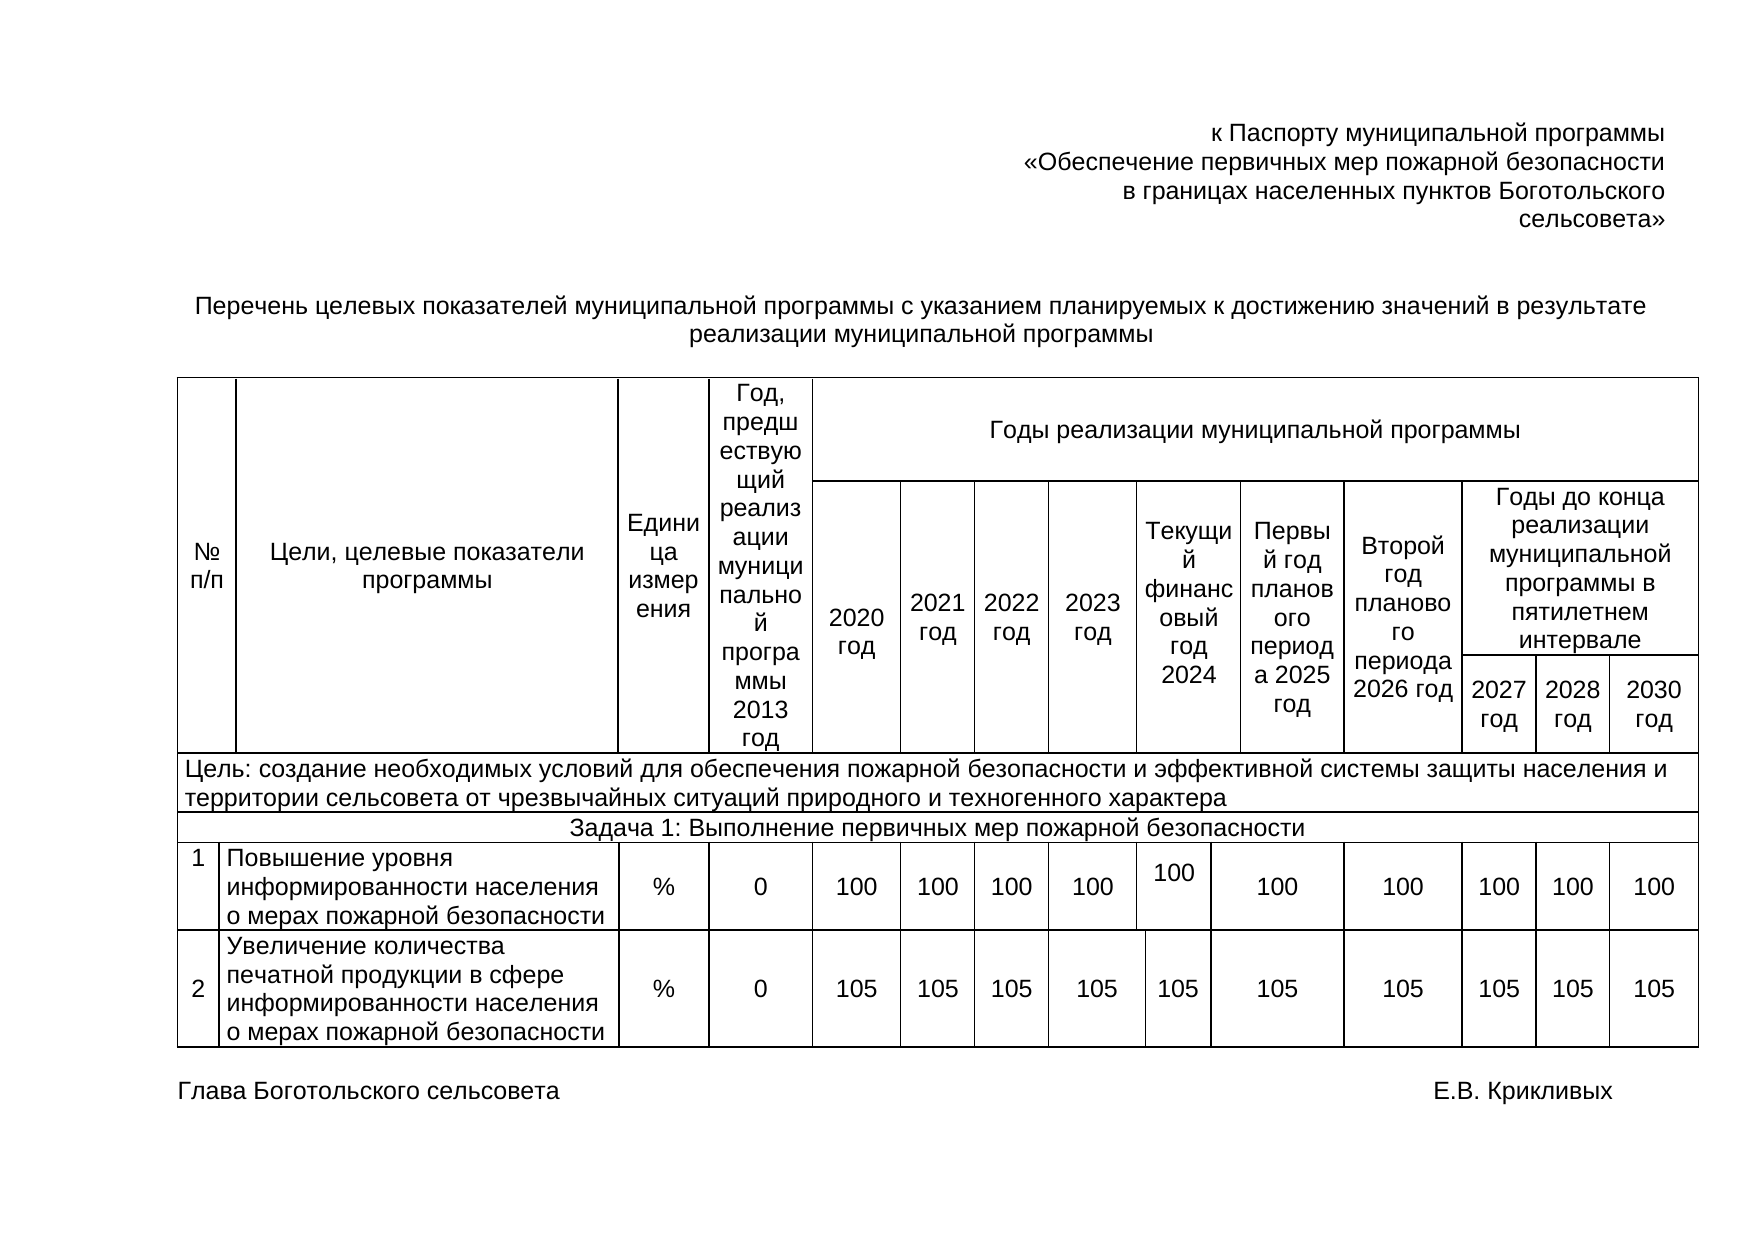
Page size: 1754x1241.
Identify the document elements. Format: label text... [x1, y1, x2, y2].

table_cell Первый год планового периода 2025 год [1241, 482, 1343, 752]
table_header Единица измерения [619, 378, 709, 752]
table_cell 0 [710, 843, 812, 929]
table_cell 105 [1212, 931, 1343, 1046]
table_cell 100 [1049, 843, 1136, 929]
text Перечень целевых показателей муниципальной программы с указанием планируемых к достижению значений в результате реализации муниципальной программы [177, 291, 1665, 348]
table_cell 100 [1463, 843, 1535, 929]
table_cell 100 [813, 843, 900, 929]
table_cell Годы до конца реализации муниципальной программы в пятилетнем интервале [1463, 482, 1698, 654]
table_cell 105 [975, 931, 1048, 1046]
table_cell 2027 год [1463, 656, 1535, 752]
table_cell 105 [1345, 931, 1461, 1046]
text Глава Боготольского сельсовета Е.В. Крикливых [177, 1076, 1665, 1105]
table_header № п/п [178, 378, 236, 752]
table_cell 2 [178, 931, 218, 1046]
table_cell Повышение уровня информированности населения о мерах пожарной безопасности [220, 843, 618, 929]
table_cell 105 [1146, 931, 1210, 1046]
table_header Цели, целевые показатели программы [237, 378, 618, 752]
table_cell 105 [901, 931, 974, 1046]
table_cell 0 [710, 931, 812, 1046]
table_cell 100 [975, 843, 1048, 929]
table_cell 2022 год [975, 482, 1048, 752]
table_cell 100 [1610, 843, 1698, 929]
table_cell 100 [901, 843, 974, 929]
table_cell 2023 год [1049, 482, 1136, 752]
table_cell 105 [1537, 931, 1609, 1046]
table_cell 105 [813, 931, 900, 1046]
table_cell Цель: создание необходимых условий для обеспечения пожарной безопасности и эффективной системы защиты населения и территории сельсовета от чрезвычайных ситуаций природного и техногенного характера [178, 754, 1698, 811]
table_cell 100 [1212, 843, 1343, 929]
table_cell % [620, 931, 708, 1046]
table_cell Задача 1: Выполнение первичных мер пожарной безопасности [178, 813, 1698, 842]
table_cell % [620, 843, 708, 929]
table_cell 2030 год [1610, 656, 1698, 752]
table_cell 100 [1345, 843, 1461, 929]
table_cell 100 [1537, 843, 1609, 929]
table_cell 105 [1049, 931, 1145, 1046]
table_header Год, предшествующий реализации муниципальной программы 2013 год [710, 378, 812, 752]
table_cell 1 [178, 843, 218, 929]
table_cell 2020 год [813, 482, 900, 752]
table_cell Увеличение количества печатной продукции в сфере информированности населения о мерах пожарной безопасности [220, 931, 618, 1046]
table_cell 2028 год [1537, 656, 1609, 752]
text к Паспорту муниципальной программы «Обеспечение первичных мер пожарной безопасности в границах населенных пунктов Боготольского сельсовета» [1019, 118, 1665, 233]
table_cell 100 [1137, 843, 1210, 929]
table_header Годы реализации муниципальной программы [813, 378, 1698, 480]
table_cell 105 [1463, 931, 1535, 1046]
table_cell 2021 год [901, 482, 974, 752]
table_cell 105 [1610, 931, 1698, 1046]
table_cell Текущий финансовый год 2024 [1137, 482, 1240, 752]
table_cell Второй год планового периода 2026 год [1345, 482, 1461, 752]
